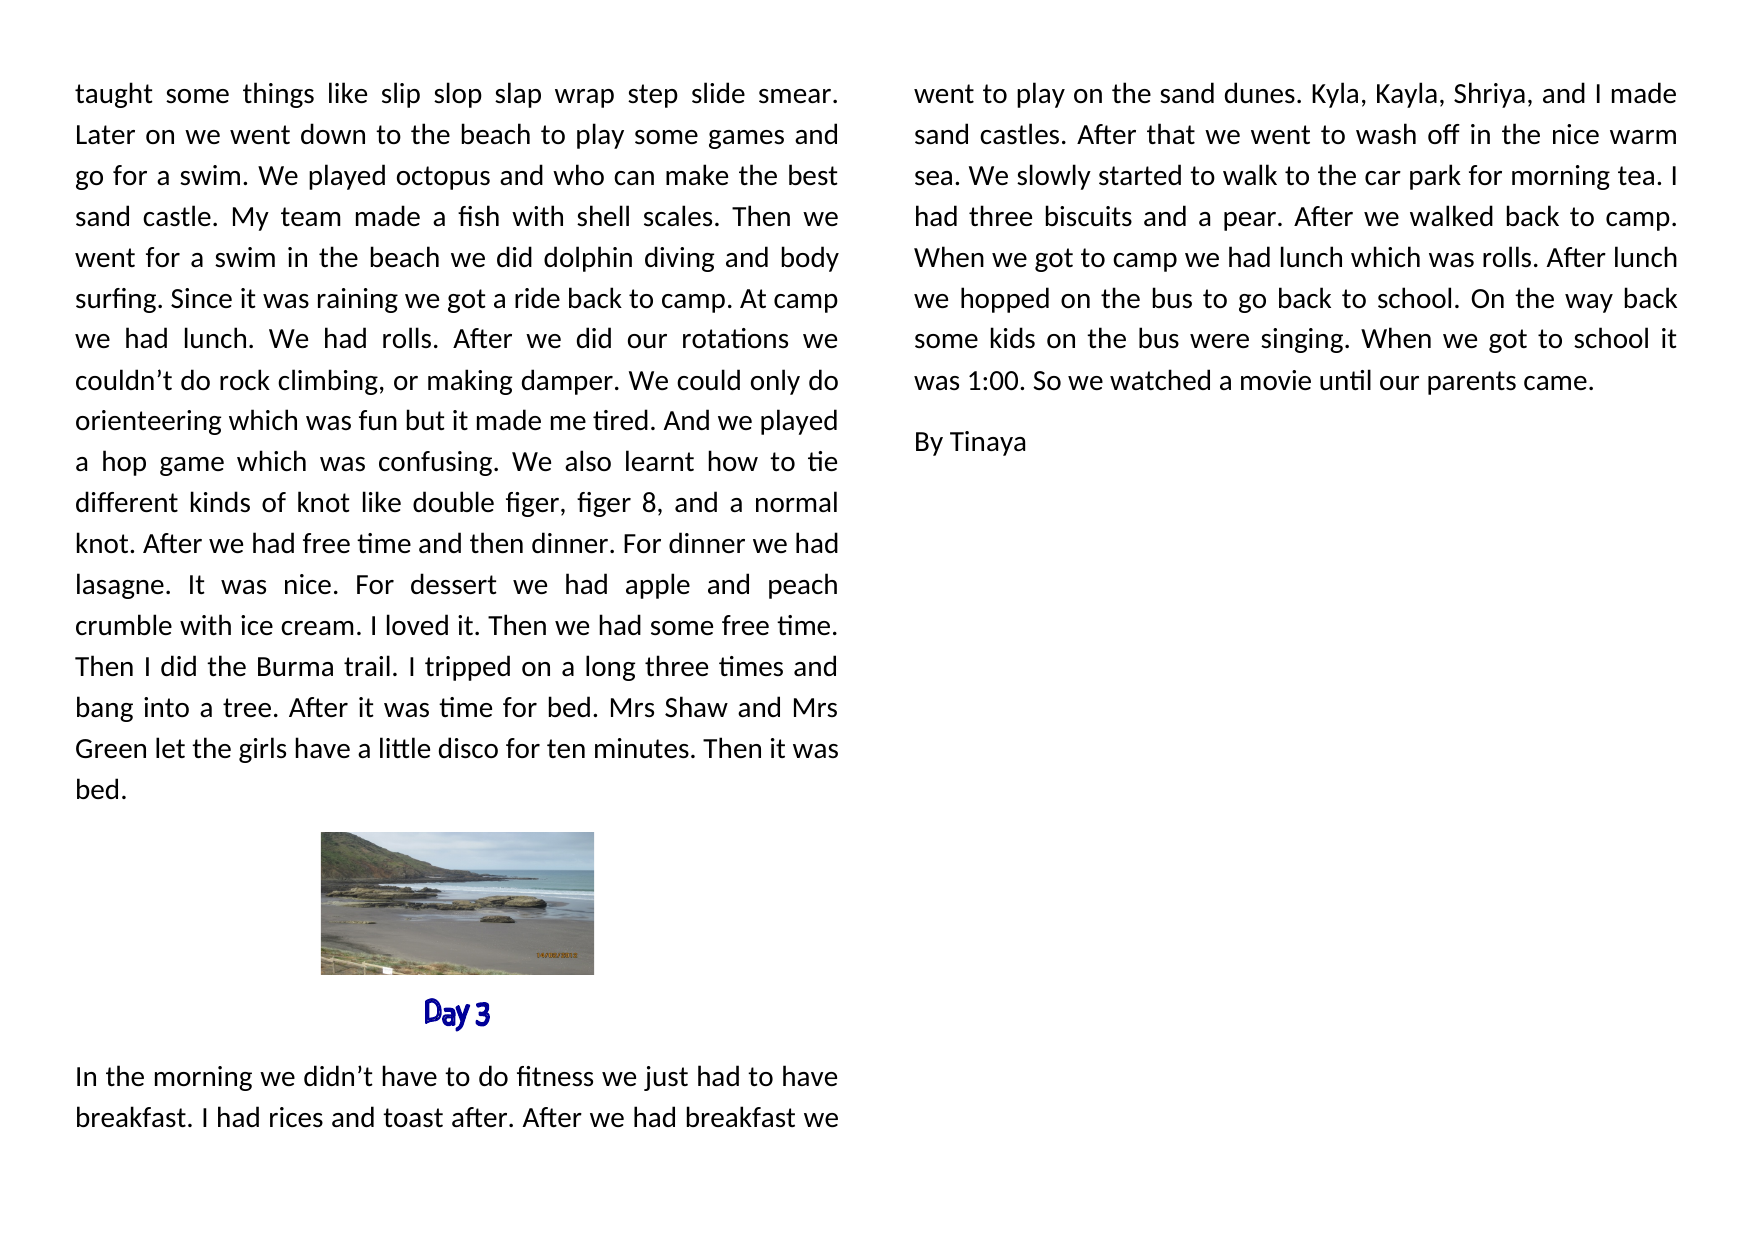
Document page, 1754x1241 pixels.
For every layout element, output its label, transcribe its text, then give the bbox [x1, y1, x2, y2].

text In the morning we didn’t have to do fitness we just had to have breakfast. I had rices and toast after. After we had breakfast we went to play on the sand dunes. Kyla, Kayla, Shriya, and I made sand castles. After that we went to wash off in the nice warm sea. We slowly started to walk to the car park for morning tea. I had three biscuits and a pear. After we walked back to camp. When we got to camp we had lunch which was rolls. After lunch we hopped on the bus to go back to school. On the way back some kids on the bus were singing. When we got to school it was 1:00. So we watched a movie until our parents came. [914, 75, 1679, 397]
text By Tinaya [914, 423, 1679, 459]
picture [320, 832, 595, 975]
text In the morning we didn’t have to do fitness we just had to have breakfast. I had rices and toast after. After we had breakfast we went to play on the sand dunes. Kyla, Kayla, Shriya, and I made sand castles. After that we went to wash off in the nice warm sea. We slowly started to walk to the car park for morning tea. I had three biscuits and a pear. After we walked back to camp. When we got to camp we had lunch which was rolls. After lunch we hopped on the bus to go back to school. On the way back some kids on the bus were singing. When we got to school it was 1:00. So we watched a movie until our parents came. [75, 1058, 840, 1134]
